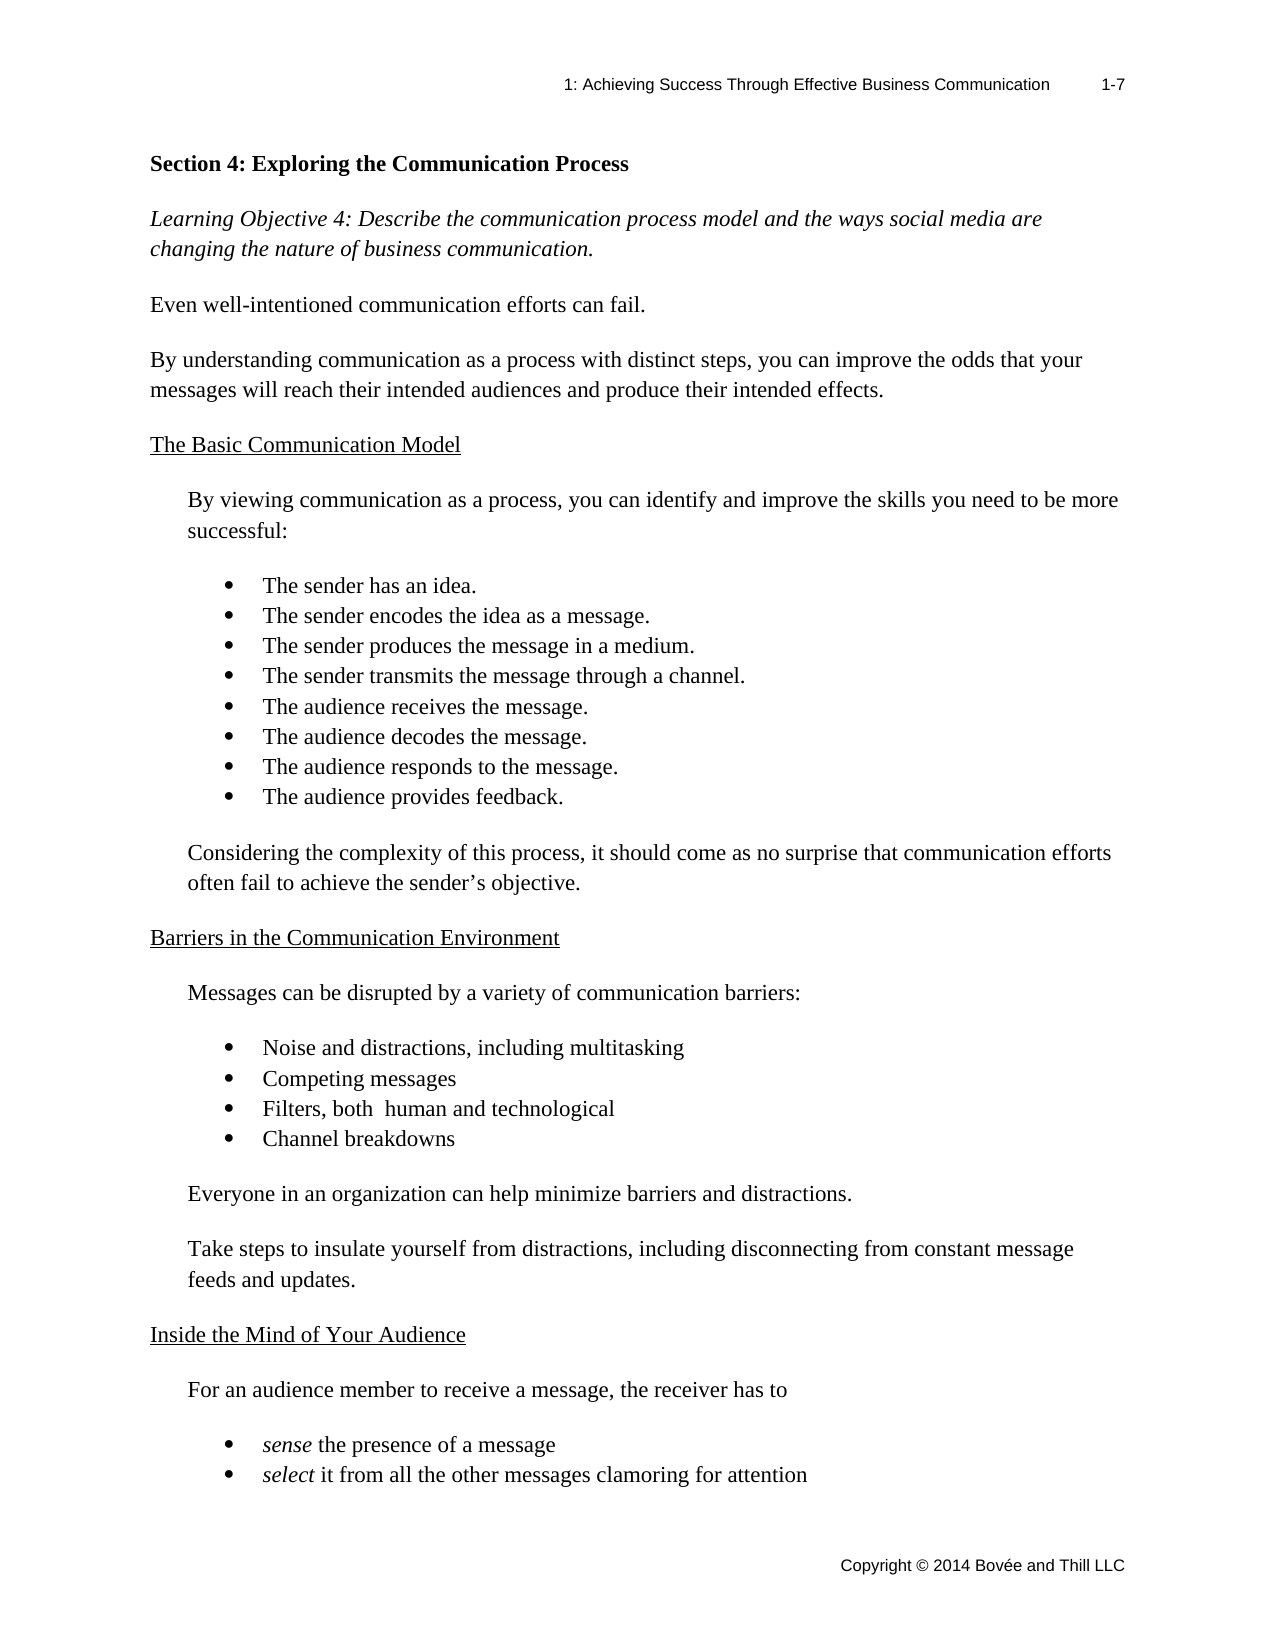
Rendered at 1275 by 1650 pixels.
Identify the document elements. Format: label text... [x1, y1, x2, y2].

text Inside the Mind of Your Audience [150, 1321, 1125, 1347]
text By understanding communication as a process with distinct steps, you can improve the odds that your messages will reach their intended audiences and produce their intended effects. [150, 346, 1125, 402]
text The sender transmits the message through a channel. [225, 662, 1125, 689]
text Channel breakdowns [225, 1125, 1125, 1151]
text Filters, both human and technological [225, 1095, 1125, 1121]
text Everyone in an organization can help minimize barriers and distractions. [187, 1180, 1125, 1207]
text sense the presence of a message [225, 1431, 1125, 1458]
text select it from all the other messages clamoring for attention [225, 1461, 1125, 1488]
text Section 4: Exploring the Communication Process [150, 150, 1125, 176]
text Noise and distractions, including multitasking [225, 1034, 1125, 1061]
text By viewing communication as a process, you can identify and improve the skills you need to be more successful: [187, 486, 1125, 543]
text Take steps to insulate yourself from distractions, including disconnecting from constant message feeds and updates. [187, 1235, 1125, 1292]
text Messages can be disrupted by a variety of communication barriers: [187, 979, 1125, 1006]
text The Basic Communication Model [150, 431, 1125, 458]
text The sender has an idea. [225, 572, 1125, 598]
text Competing messages [225, 1064, 1125, 1091]
text The sender produces the message in a medium. [225, 632, 1125, 659]
text The sender encodes the idea as a message. [225, 602, 1125, 628]
text Considering the complexity of this process, it should come as no surprise that communication efforts often fail to achieve the sender’s objective. [187, 838, 1125, 895]
text The audience provides feedback. [225, 783, 1125, 810]
text Learning Objective 4: Describe the communication process model and the ways social media are changing the nature of business communication. [150, 205, 1125, 262]
text The audience decodes the message. [225, 723, 1125, 749]
text The audience responds to the message. [225, 753, 1125, 779]
text Barriers in the Communication Environment [150, 924, 1125, 950]
text For an audience member to receive a message, the receiver has to [187, 1376, 1125, 1402]
text Even well-intentioned communication efforts can fail. [150, 291, 1125, 317]
text The audience receives the message. [225, 693, 1125, 719]
